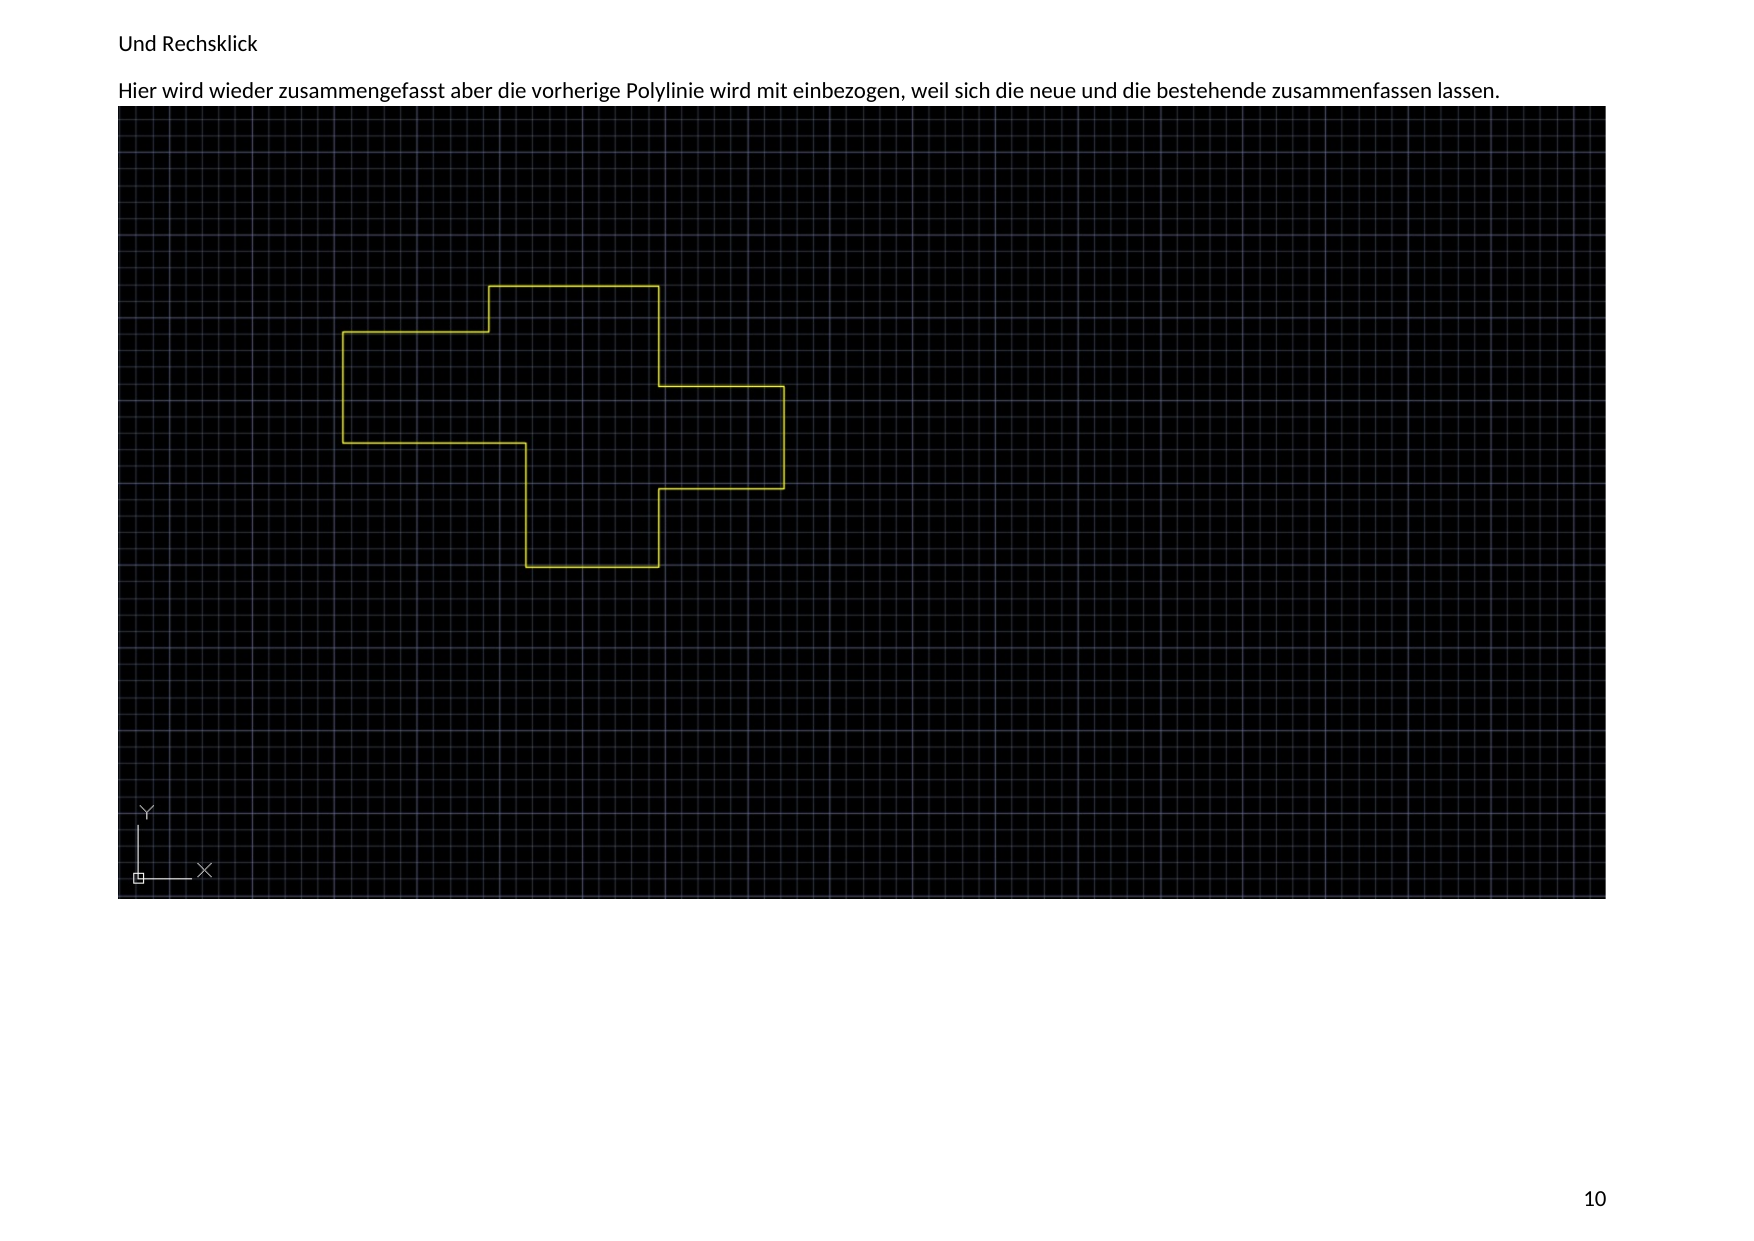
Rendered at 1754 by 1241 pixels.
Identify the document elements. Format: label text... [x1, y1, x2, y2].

text Und Rechsklick [118, 29, 1606, 58]
picture [118, 106, 1606, 899]
text Hier wird wieder zusammengefasst aber die vorherige Polylinie wird mit einbezogen, weil sich die neue und die bestehende zusammenfassen lassen. [118, 76, 1606, 106]
